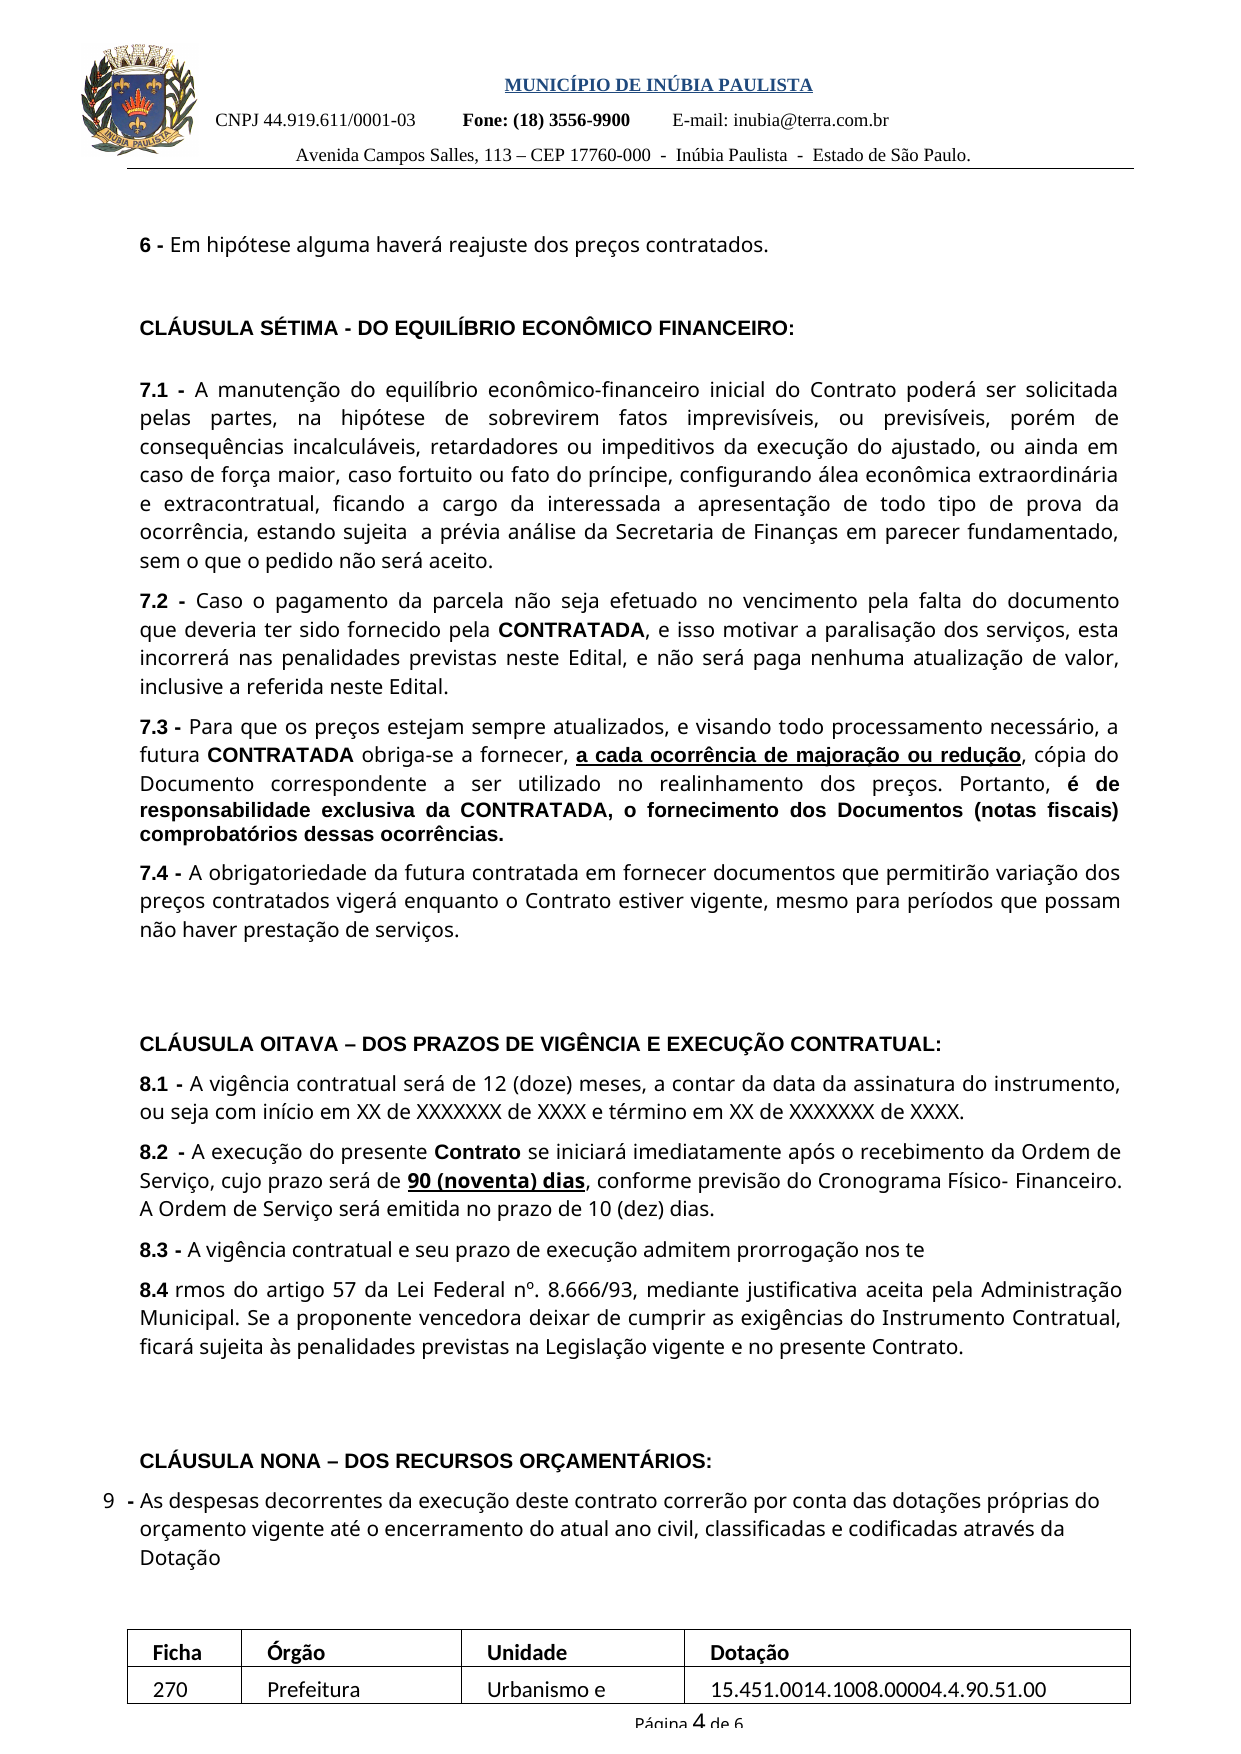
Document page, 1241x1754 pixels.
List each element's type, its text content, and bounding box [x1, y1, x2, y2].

table_header Unidade [462, 1630, 684, 1666]
subtitle CLÁUSULA OITAVA – DOS PRAZOS DE VIGÊNCIA E EXECUÇÃO CONTRATUAL: [139, 1032, 1134, 1056]
list - A manutenção do equilíbrio econômico-financeiro inicial do Contrato poderá ser solicitada pelas partes, na hipótese de sobrevirem fatos imprevisíveis, ou previsíveis, porém de consequências incalculáveis, retardadores ou impeditivos da execução do ajustado, ou ainda em caso de força maior, caso fortuito ou fato do príncipe, configurando álea econômica extraordinária e extracontratual, ficando a cargo da interessada a apresentação de todo tipo de prova da ocorrência, estando sujeita a prévia análise da Secretaria de Finanças em parecer fundamentado, sem o que o pedido não será aceito. [139, 375, 1119, 574]
list - A vigência contratual e seu prazo de execução admitem prorrogação nos te [139, 1235, 1122, 1263]
list - As despesas decorrentes da execução deste contrato correrão por conta das dotações próprias do orçamento vigente até o encerramento do atual ano civil, classificadas e codificadas através da Dotação [103, 1486, 1122, 1571]
list rmos do artigo 57 da Lei Federal nº. 8.666/93, mediante justificativa aceita pela Administração Municipal. Se a proponente vencedora deixar de cumprir as exigências do Instrumento Contratual, ficará sujeita às penalidades previstas na Legislação vigente e no presente Contrato. [139, 1275, 1122, 1360]
list - A vigência contratual será de 12 (doze) meses, a contar da data da assinatura do instrumento, ou seja com início em XX de XXXXXXX de XXXX e término em XX de XXXXXXX de XXXX. [139, 1069, 1122, 1126]
subtitle CLÁUSULA SÉTIMA - DO EQUILÍBRIO ECONÔMICO FINANCEIRO: [139, 316, 1134, 340]
table_cell 15.451.0014.1008.00004.4.90.51.00 [685, 1667, 1130, 1703]
list - Para que os preços estejam sempre atualizados, e visando todo processamento necessário, a futura CONTRATADA obriga-se a fornecer, a cada ocorrência de majoração ou redução, cópia do Documento correspondente a ser utilizado no realinhamento dos preços. Portanto, é de responsabilidade exclusiva da CONTRATADA, o fornecimento dos Documentos (notas fiscais) comprobatórios dessas ocorrências. [139, 712, 1120, 845]
table_header Órgão [242, 1630, 461, 1666]
table_header Dotação [685, 1630, 1130, 1666]
table_cell Prefeitura [242, 1667, 461, 1703]
table_cell 270 [128, 1667, 241, 1703]
list - A execução do presente Contrato se iniciará imediatamente após o recebimento da Ordem de Serviço, cujo prazo será de 90 (noventa) dias, conforme previsão do Cronograma Físico- Financeiro. A Ordem de Serviço será emitida no prazo de 10 (dez) dias. [139, 1137, 1123, 1223]
table_cell Urbanismo e Serviços Gerais [462, 1667, 684, 1703]
text 6 - Em hipótese alguma haverá reajuste dos preços contratados. [139, 230, 1134, 258]
picture [81, 43, 199, 157]
table_header Ficha [128, 1630, 241, 1666]
subtitle CLÁUSULA NONA – DOS RECURSOS ORÇAMENTÁRIOS: [139, 1449, 1134, 1473]
list - Caso o pagamento da parcela não seja efetuado no vencimento pela falta do documento que deveria ter sido fornecido pela CONTRATADA, e isso motivar a paralisação dos serviços, esta incorrerá nas penalidades previstas neste Edital, e não será paga nenhuma atualização de valor, inclusive a referida neste Edital. [139, 587, 1120, 700]
list - A obrigatoriedade da futura contratada em fornecer documentos que permitirão variação dos preços contratados vigerá enquanto o Contrato estiver vigente, mesmo para períodos que possam não haver prestação de serviços. [139, 858, 1122, 943]
